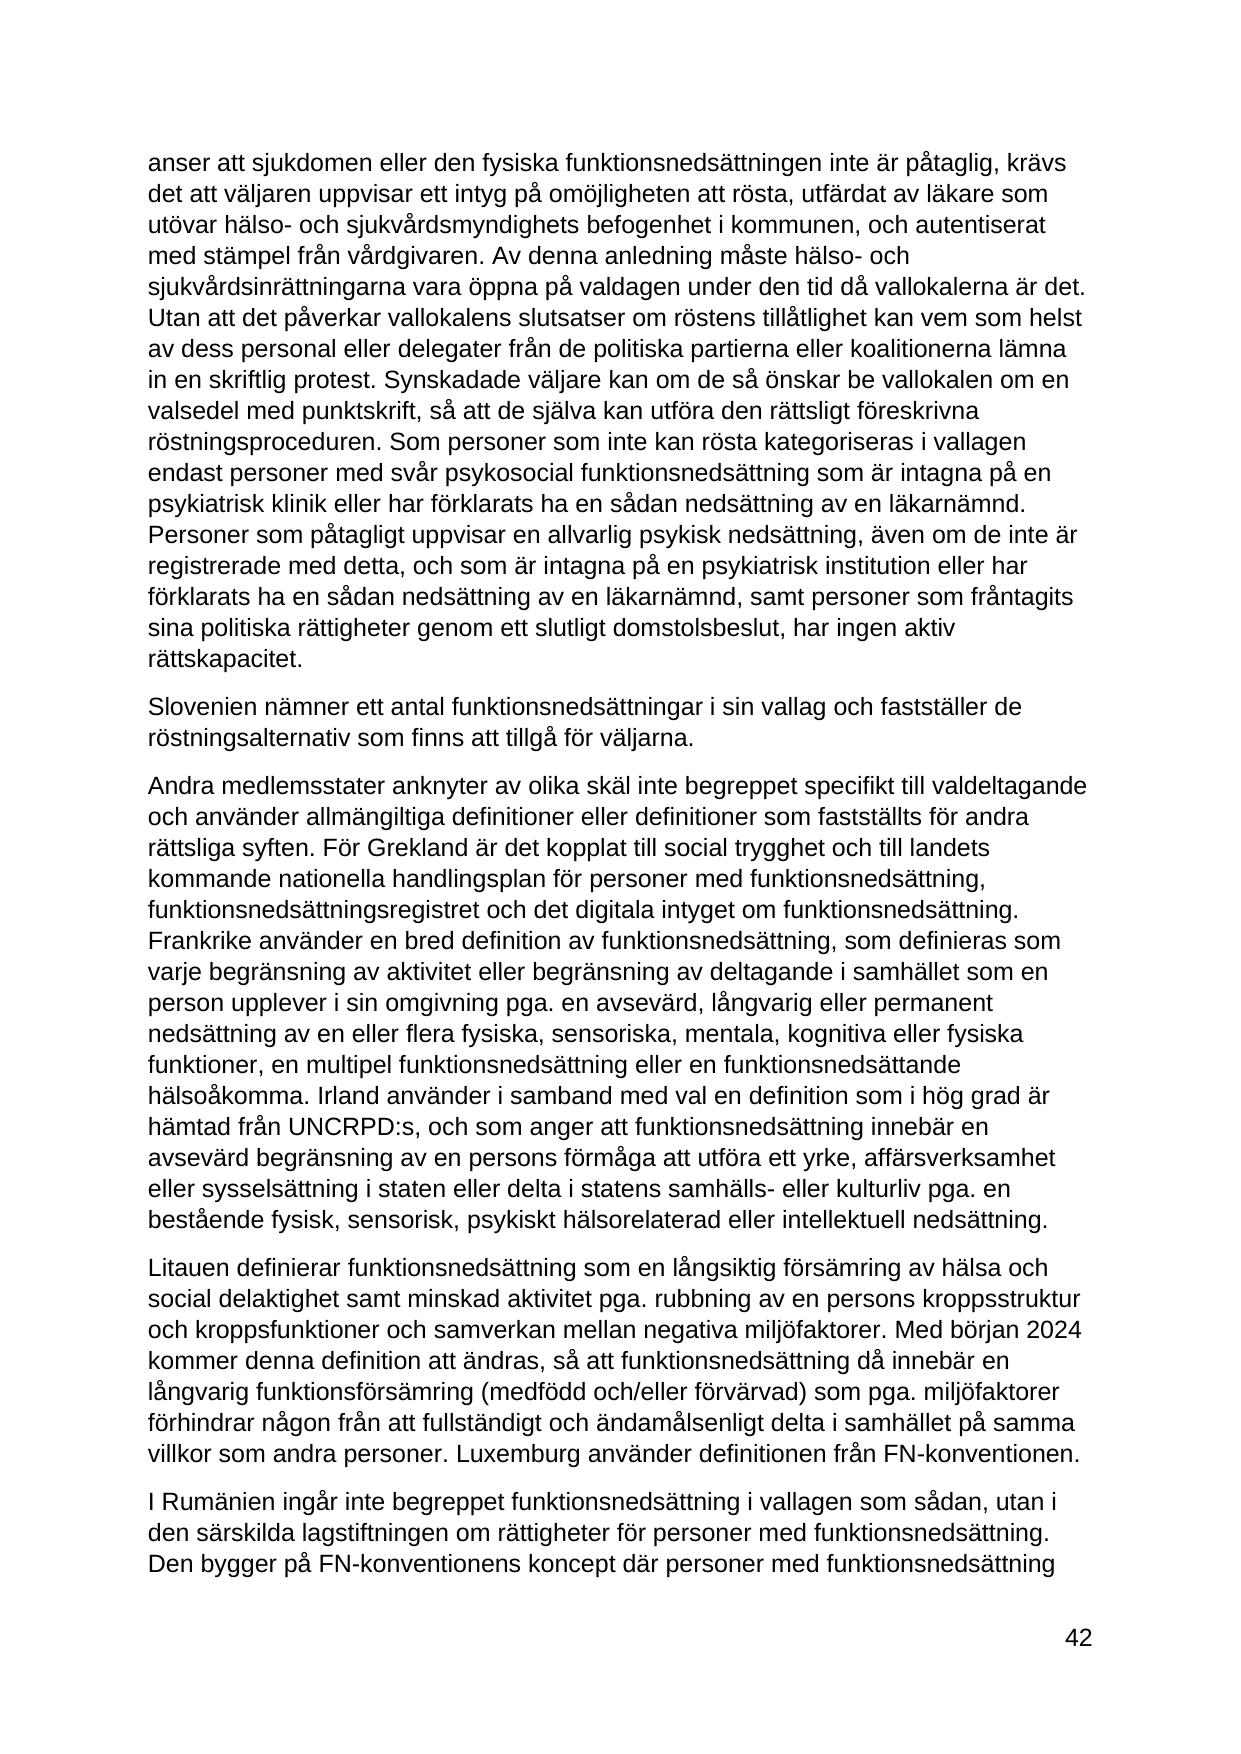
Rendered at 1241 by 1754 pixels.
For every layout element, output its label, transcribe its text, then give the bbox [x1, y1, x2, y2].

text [148, 1487, 1092, 1578]
text Andra medlemsstater anknyter av olika skäl inte begreppet specifikt till valdeltagande och använder allmängiltiga definitioner eller definitioner som fastställts för andra rättsliga syften. För Grekland är det kopplat till social trygghet och till landets kommande nationella handlingsplan för personer med funktionsnedsättning, funktionsnedsättningsregistret och det digitala intyget om funktionsnedsättning. Frankrike använder en bred definition av funktionsnedsättning, som definieras som varje begränsning av aktivitet eller begränsning av deltagande i samhället som en person upplever i sin omgivning pga. en avsevärd, långvarig eller permanent nedsättning av en eller flera fysiska, sensoriska, mentala, kognitiva eller fysiska funktioner, en multipel funktionsnedsättning eller en funktionsnedsättande hälsoåkomma. Irland använder i samband med val en definition som i hög grad är hämtad från UNCRPD:s, och som anger att funktionsnedsättning innebär en avsevärd begränsning av en persons förmåga att utföra ett yrke, affärsverksamhet eller sysselsättning i staten eller delta i statens samhälls- eller kulturliv pga. en bestående fysisk, sensorisk, psykiskt hälsorelaterad eller intellektuell nedsättning. [148, 771, 1092, 1234]
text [148, 148, 1092, 673]
text Litauen definierar funktionsnedsättning som en långsiktig försämring av hälsa och social delaktighet samt minskad aktivitet pga. rubbning av en persons kroppsstruktur och kroppsfunktioner och samverkan mellan negativa miljöfaktorer. Med början 2024 kommer denna definition att ändras, så att funktionsnedsättning då innebär en långvarig funktionsförsämring (medfödd och/eller förvärvad) som pga. miljöfaktorer förhindrar någon från att fullständigt och ändamålsenligt delta i samhället på samma villkor som andra personer. Luxemburg använder definitionen från FN-konventionen. [148, 1253, 1092, 1468]
text Slovenien nämner ett antal funktionsnedsättningar i sin vallag och fastställer de röstningsalternativ som finns att tillgå för väljarna. [148, 692, 1092, 752]
